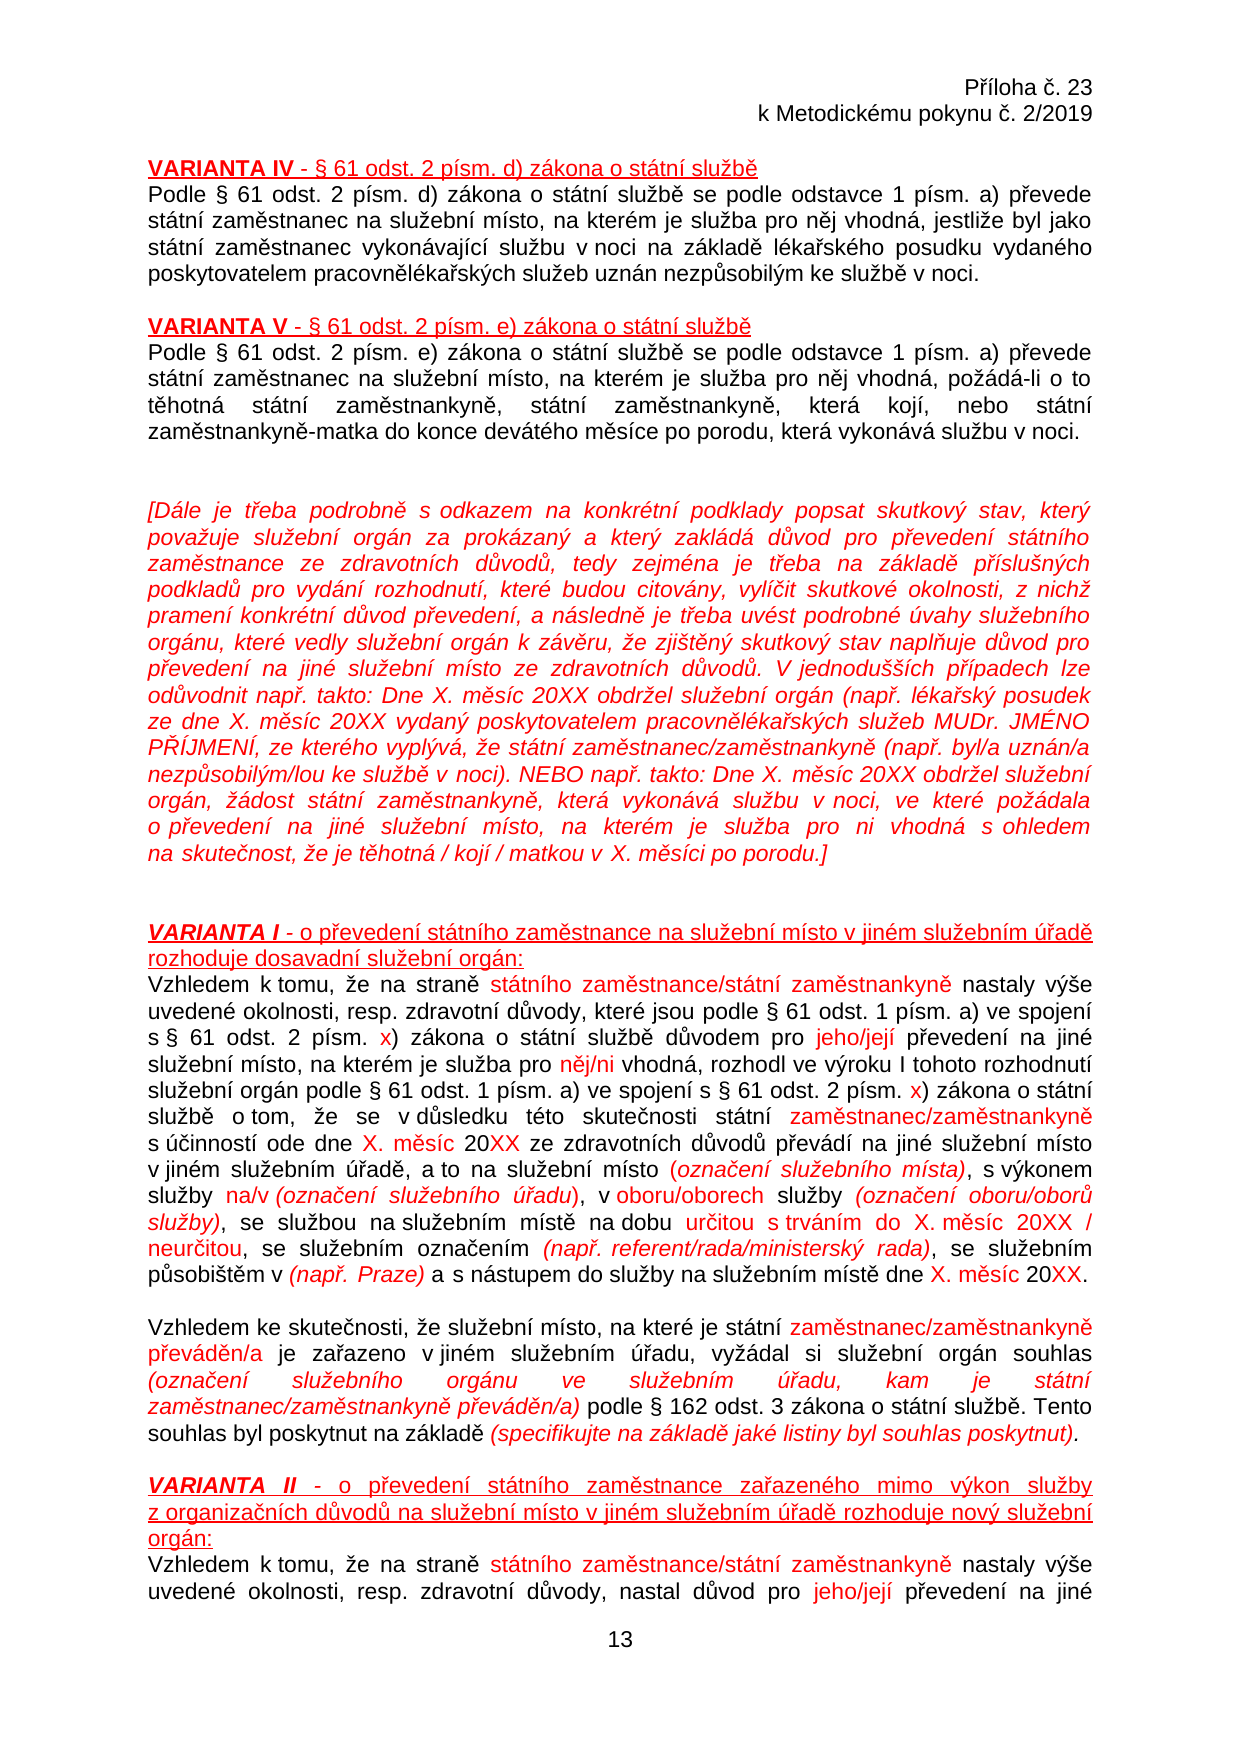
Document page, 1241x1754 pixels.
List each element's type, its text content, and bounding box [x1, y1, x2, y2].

text Podle § 61 odst. 2 písm. d) zákona o státní službě se podle odstavce 1 písm. a) převede státní zaměstnanec na služební místo, na kterém je služba pro něj vhodná, jestliže byl jako státní zaměstnanec vykonávající službu v noci na základě lékařského posudku vydaného poskytovatelem pracovnělékařských služeb uznán nezpůsobilým ke službě v noci. [148, 181, 1093, 286]
text Vzhledem k tomu, že na straně státního zaměstnance/státní zaměstnankyně nastaly výše uvedené okolnosti, resp. zdravotní důvody, které jsou podle § 61 odst. 1 písm. a) ve spojení s § 61 odst. 2 písm. x) zákona o státní službě důvodem pro jeho/její převedení na jiné služební místo, na kterém je služba pro něj/ni vhodná, rozhodl ve výroku I tohoto rozhodnutí služební orgán podle § 61 odst. 1 písm. a) ve spojení s § 61 odst. 2 písm. x) zákona o státní službě o tom, že se v důsledku této skutečnosti státní zaměstnanec/zaměstnankyně s účinností ode dne X. měsíc 20XX ze zdravotních důvodů převádí na jiné služební místo v jiném služebním úřadě, a to na služební místo (označení služebního místa), s výkonem služby na/v (označení služebního úřadu), v oboru/oborech služby (označení oboru/oborů služby), se službou na služebním místě na dobu určitou s trváním do X. měsíc 20XX / neurčitou, se služebním označením (např. referent/rada/ministerský rada), se služebním působištěm v (např. Praze) a s nástupem do služby na služebním místě dne X. měsíc 20XX. [148, 971, 1093, 1288]
text [Dále je třeba podrobně s odkazem na konkrétní podklady popsat skutkový stav, který považuje služební orgán za prokázaný a který zakládá důvod pro převedení státního zaměstnance ze zdravotních důvodů, tedy zejména je třeba na základě příslušných podkladů pro vydání rozhodnutí, které budou citovány, vylíčit skutkové okolnosti, z nichž pramení konkrétní důvod převedení, a následně je třeba uvést podrobné úvahy služebního orgánu, které vedly služební orgán k závěru, že zjištěný skutkový stav naplňuje důvod pro převedení na jiné služební místo ze zdravotních důvodů. V jednodušších případech lze odůvodnit např. takto: Dne X. měsíc 20XX obdržel služební orgán (např. lékařský posudek ze dne X. měsíc 20XX vydaný poskytovatelem pracovnělékařských služeb MUDr. JMÉNO PŘÍJMENÍ, ze kterého vyplývá, že státní zaměstnanec/zaměstnankyně (např. byl/a uznán/a nezpůsobilým/lou ke službě v noci). NEBO např. takto: Dne X. měsíc 20XX obdržel služební orgán, žádost státní zaměstnankyně, která vykonává službu v noci, ve které požádala o převedení na jiné služební místo, na kterém je služba pro ni vhodná s ohledem na skutečnost, že je těhotná / kojí / matkou v X. měsíci po porodu.] [148, 497, 1093, 866]
text Vzhledem ke skutečnosti, že služební místo, na které je státní zaměstnanec/zaměstnankyně převáděn/a je zařazeno v jiném služebním úřadu, vyžádal si služební orgán souhlas (označení služebního orgánu ve služebním úřadu, kam je státní zaměstnanec/zaměstnankyně převáděn/a) podle § 162 odst. 3 zákona o státní službě. Tento souhlas byl poskytnut na základě (specifikujte na základě jaké listiny byl souhlas poskytnut). [148, 1314, 1093, 1446]
text VARIANTA I - o převedení státního zaměstnance na služební místo v jiném služebním úřadě rozhoduje dosavadní služební orgán: [148, 943, 1093, 971]
text VARIANTA V - § 61 odst. 2 písm. e) zákona o státní službě [148, 313, 1093, 339]
text Podle § 61 odst. 2 písm. e) zákona o státní službě se podle odstavce 1 písm. a) převede státní zaměstnanec na služební místo, na kterém je služba pro něj vhodná, požádá-li o to těhotná státní zaměstnankyně, státní zaměstnankyně, která kojí, nebo státní zaměstnankyně-matka do konce devátého měsíce po porodu, která vykonává službu v noci. [148, 339, 1093, 444]
text VARIANTA IV - § 61 odst. 2 písm. d) zákona o státní službě [148, 154, 1093, 181]
text VARIANTA I - o převedení státního zaměstnance na služební místo v jiném služebním úřadě rozhoduje dosavadní služební orgán: [148, 919, 1093, 941]
text VARIANTA II - o převedení státního zaměstnance zařazeného mimo výkon služby z organizačních důvodů na služební místo v jiném služebním úřadě rozhoduje nový služební orgán: [148, 1472, 1093, 1495]
text VARIANTA II - o převedení státního zaměstnance zařazeného mimo výkon služby z organizačních důvodů na služební místo v jiném služebním úřadě rozhoduje nový služební orgán: [148, 1523, 1093, 1551]
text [148, 1551, 1093, 1604]
text VARIANTA II - o převedení státního zaměstnance zařazeného mimo výkon služby z organizačních důvodů na služební místo v jiném služebním úřadě rozhoduje nový služební orgán: [148, 1496, 1093, 1521]
